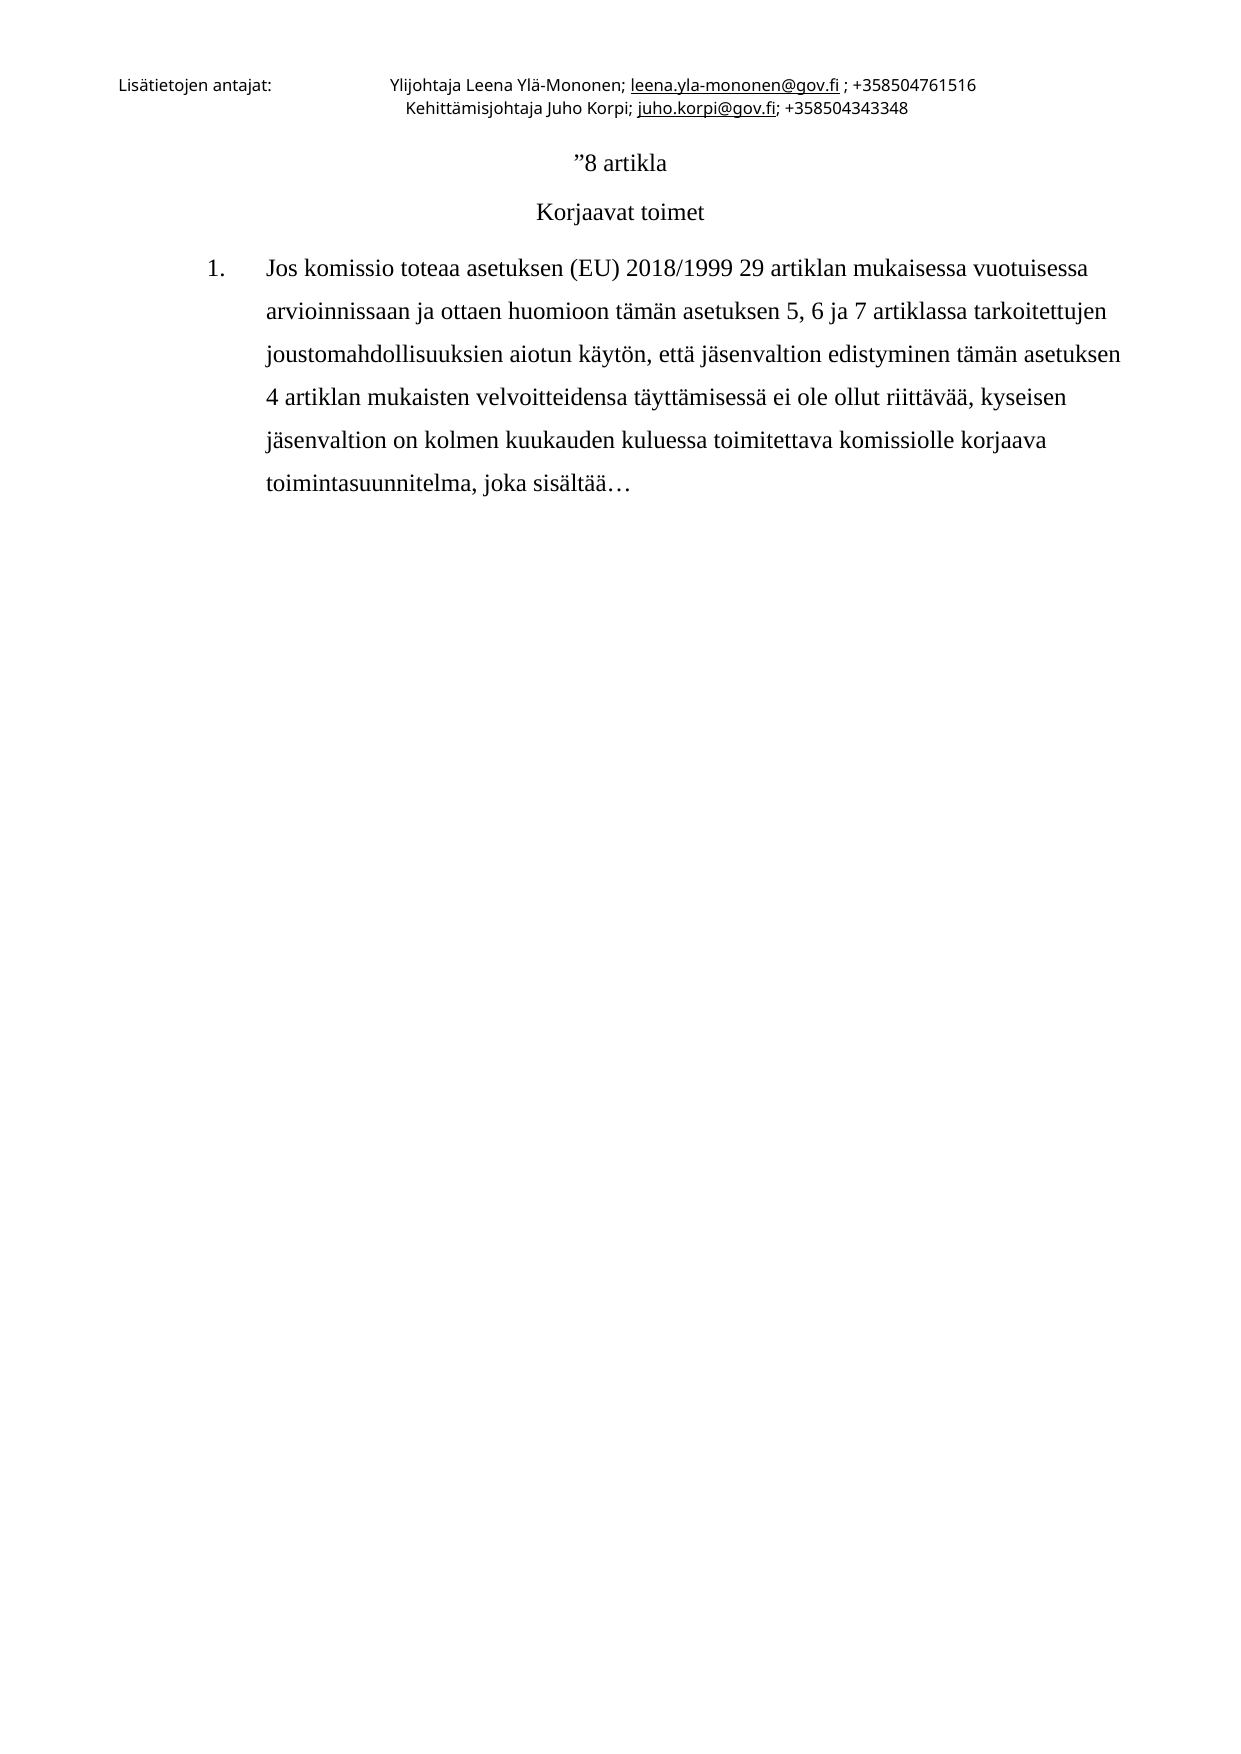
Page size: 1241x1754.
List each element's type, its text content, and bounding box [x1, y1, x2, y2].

text Korjaavat toimet [118, 197, 1122, 226]
text 1. Jos komissio toteaa asetuksen (EU) 2018/1999 29 artiklan mukaisessa vuotuisessa arvioinnissaan ja ottaen huomioon tämän asetuksen 5, 6 ja 7 artiklassa tarkoitettujen joustomahdollisuuksien aiotun käytön, että jäsenvaltion edistyminen tämän asetuksen 4 artiklan mukaisten velvoitteidensa täyttämisessä ei ole ollut riittävää, kyseisen jäsenvaltion on kolmen kuukauden kuluessa toimitettava komissiolle korjaava toimintasuunnitelma, joka sisältää… [207, 253, 1122, 497]
text ”8 artikla [118, 148, 1122, 176]
